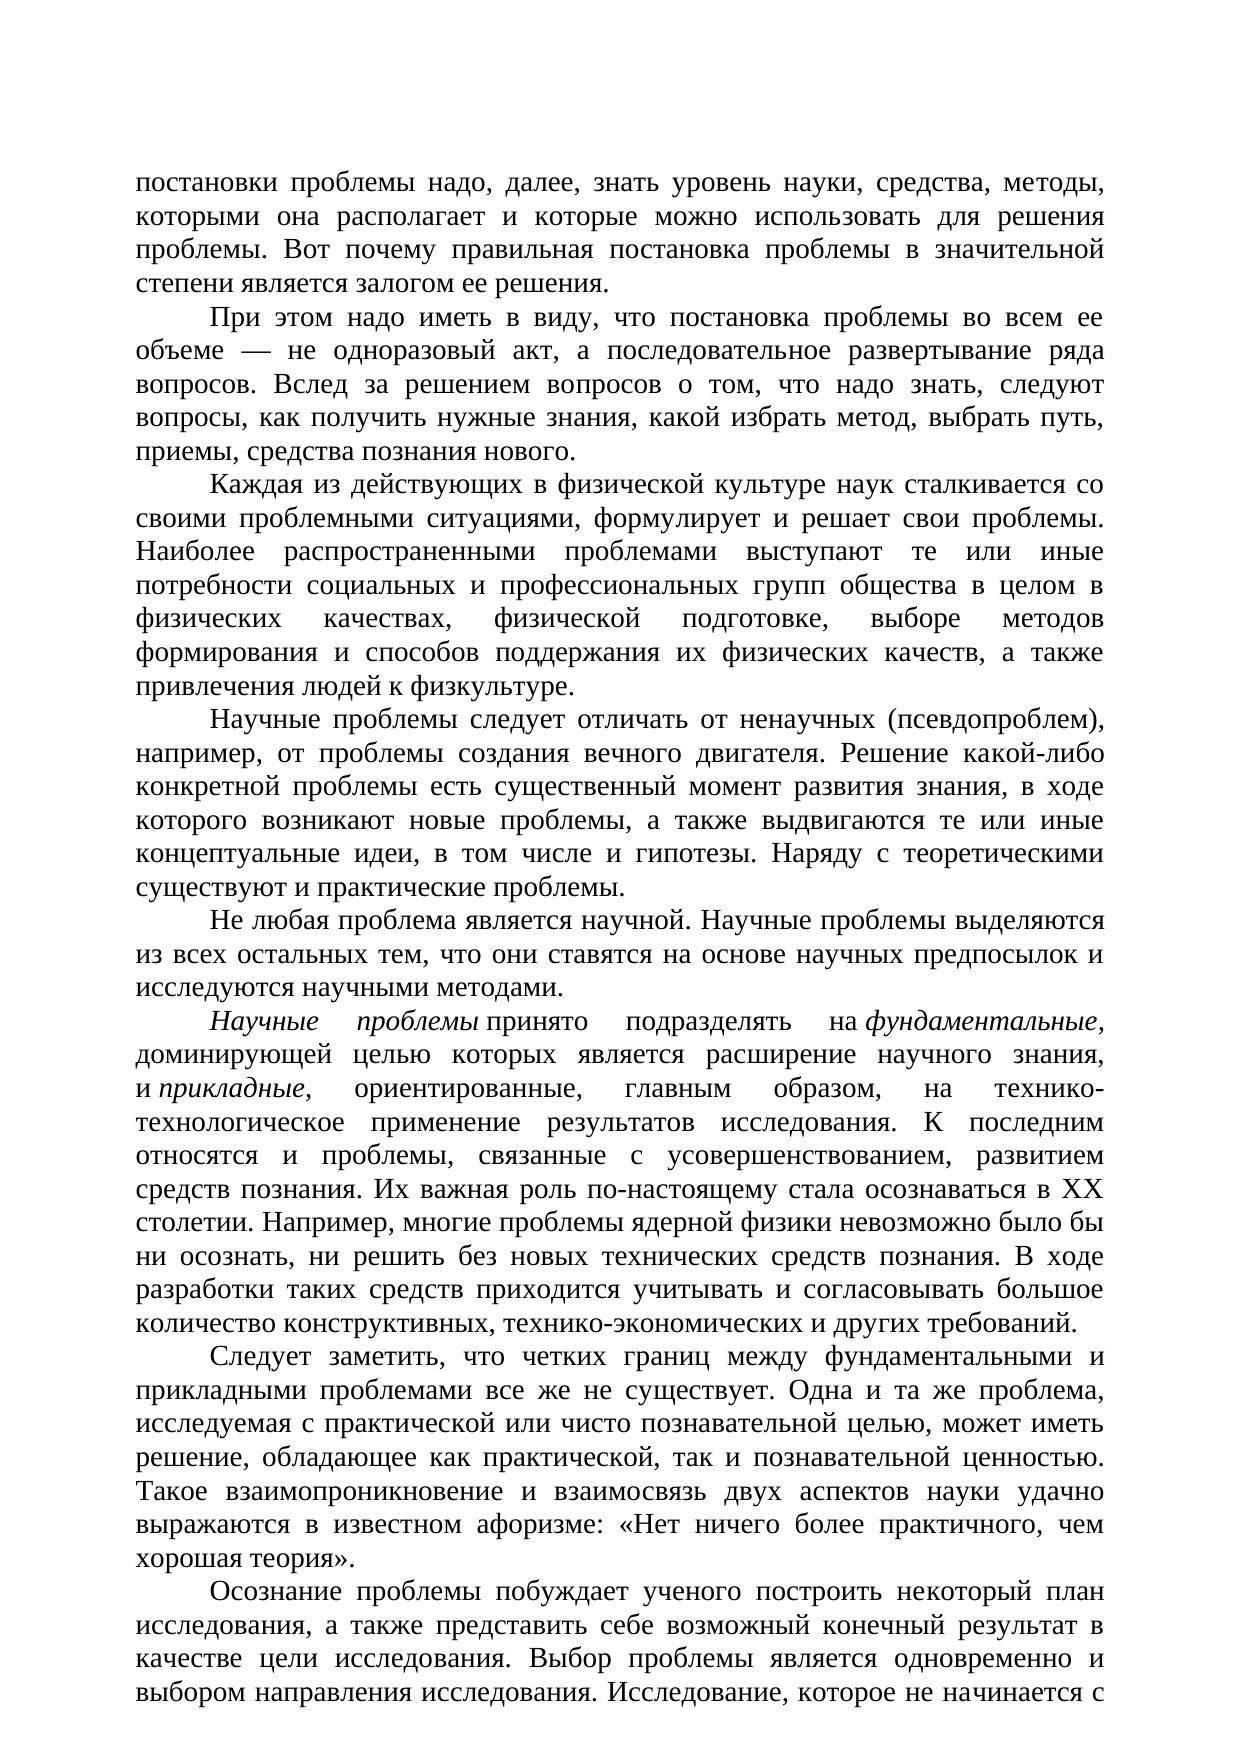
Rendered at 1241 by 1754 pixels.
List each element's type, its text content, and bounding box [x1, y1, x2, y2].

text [135, 1573, 1105, 1707]
text При этом надо иметь в виду, что постановка проблемы во всем ее объеме — не одноразовый акт, а последовательное развертывание ряда вопросов. Вслед за решением вопросов о том, что надо знать, следуют вопросы, как получить нужные знания, какой избрать метод, выбрать путь, приемы, средства познания нового. [135, 299, 1105, 466]
text Не любая проблема является научной. Научные проблемы выделяются из всех остальных тем, что они ставятся на основе научных предпосылок и исследуются научными методами. [135, 902, 1105, 1003]
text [135, 164, 1105, 299]
text Научные проблемы следует отличать от ненаучных (псевдопроблем), например, от проблемы создания вечного двигателя. Решение какой-либо конкретной проблемы есть существенный момент развития знания, в ходе которого возникают новые проблемы, а также выдвигаются те или иные концептуальные идеи, в том числе и гипотезы. Наряду с теоретическими существуют и практические проблемы. [135, 701, 1105, 902]
text Научные проблемы принято подразделять на фундаментальные, доминирующей целью которых является расширение научного знания, и прикладные, ориентированные, главным образом, на технико-технологическое применение результатов исследования. К последним относятся и проблемы, связанные с усовершенствованием, развитием средств познания. Их важная роль по-настоящему стала осознаваться в XX столетии. Например, многие проблемы ядерной физики невозможно было бы ни осознать, ни решить без новых технических средств познания. В ходе разработки таких средств приходится учитывать и согласовывать большое количество конструктивных, технико-экономических и других требований. [135, 1003, 1105, 1338]
text Следует заметить, что четких границ между фундаментальными и прикладными проблемами все же не существует. Одна и та же проблема, исследуемая с практической или чисто познавательной целью, может иметь решение, обладающее как практической, так и познавательной ценностью. Такое взаимопроникновение и взаимосвязь двух аспектов науки удачно выражаются в известном афоризме: «Нет ничего более практичного, чем хорошая теория». [135, 1338, 1105, 1573]
text Каждая из действующих в физической культуре наук сталкивается со своими проблемными ситуациями, формулирует и решает свои проблемы. Наиболее распространенными проблемами выступают те или иные потребности социальных и профессиональных групп общества в целом в физических качествах, физической подготовке, выборе методов формирования и способов поддержания их физических качеств, а также привлечения людей к физкультуре. [135, 466, 1105, 701]
